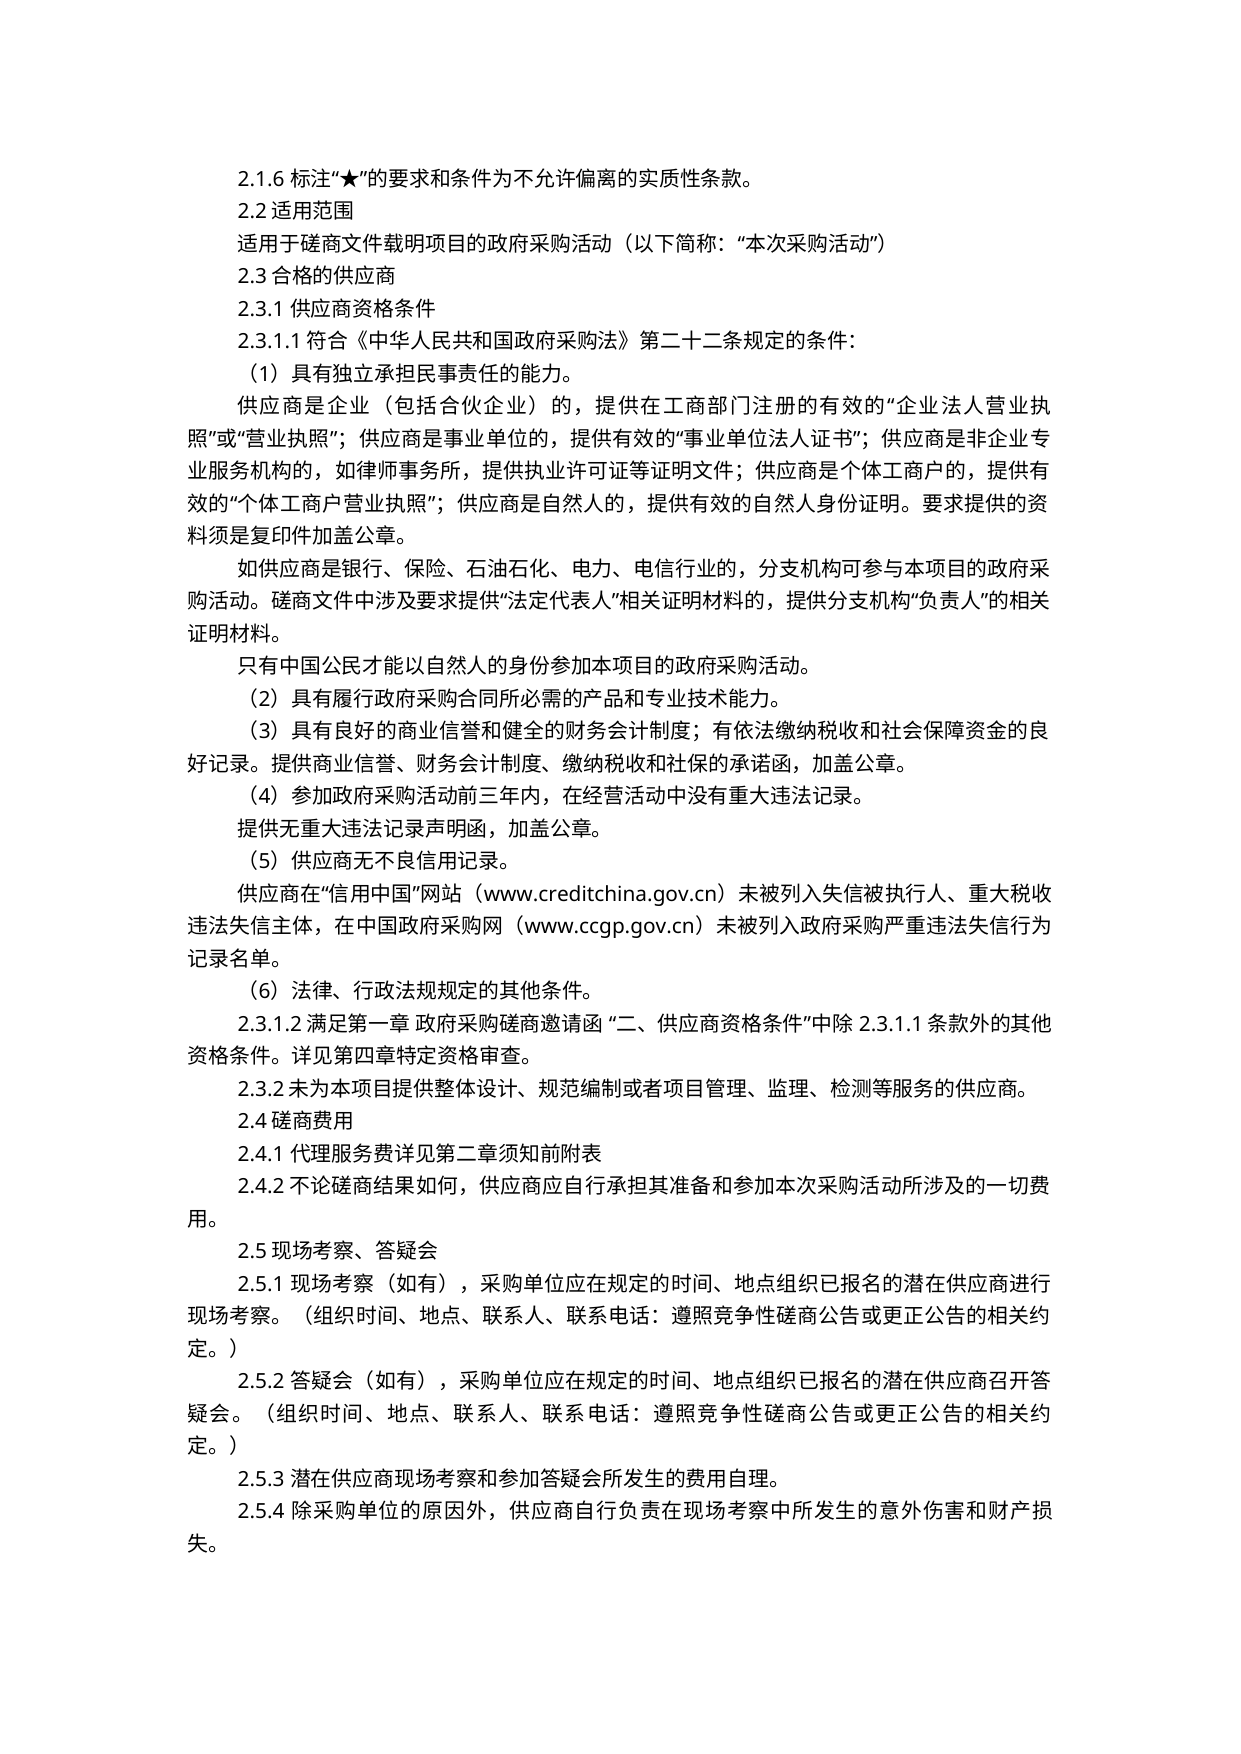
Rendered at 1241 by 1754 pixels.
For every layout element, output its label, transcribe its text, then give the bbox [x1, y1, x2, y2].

text 2.1.6 标注“★”的要求和条件为不允许偏离的实质性条款。 [187, 162, 1053, 194]
text （1）具有独立承担民事责任的能力。 [187, 357, 1053, 389]
text 供应商是企业（包括合伙企业）的，提供在工商部门注册的有效的“企业法人营业执照”或“营业执照”；供应商是事业单位的，提供有效的“事业单位法人证书”；供应商是非企业专业服务机构的，如律师事务所，提供执业许可证等证明文件；供应商是个体工商户的，提供有效的“个体工商户营业执照”；供应商是自然人的，提供有效的自然人身份证明。要求提供的资料须是复印件加盖公章。 [187, 389, 1053, 552]
text 2.2适用范围 [187, 194, 1053, 227]
text 2.3.1.1符合《中华人民共和国政府采购法》第二十二条规定的条件： [187, 324, 1053, 357]
text 2.5.3 潜在供应商现场考察和参加答疑会所发生的费用自理。 [187, 1462, 1053, 1494]
text 2.4磋商费用 [187, 1104, 1053, 1137]
text 适用于磋商文件载明项目的政府采购活动（以下简称：“本次采购活动”） [187, 227, 1053, 259]
text （3）具有良好的商业信誉和健全的财务会计制度；有依法缴纳税收和社会保障资金的良好记录。提供商业信誉、财务会计制度、缴纳税收和社保的承诺函，加盖公章。 [187, 714, 1053, 779]
text 2.5.1 现场考察（如有），采购单位应在规定的时间、地点组织已报名的潜在供应商进行现场考察。（组织时间、地点、联系人、联系电话：遵照竞争性磋商公告或更正公告的相关约定。） [187, 1267, 1053, 1364]
text 2.4.1 代理服务费详见第二章须知前附表 [187, 1137, 1053, 1169]
text 提供无重大违法记录声明函，加盖公章。 [187, 812, 1053, 844]
text 2.5.2 答疑会（如有），采购单位应在规定的时间、地点组织已报名的潜在供应商召开答疑会。（组织时间、地点、联系人、联系电话：遵照竞争性磋商公告或更正公告的相关约定。） [187, 1364, 1053, 1462]
text （4）参加政府采购活动前三年内，在经营活动中没有重大违法记录。 [187, 779, 1053, 812]
text 2.5.4 除采购单位的原因外，供应商自行负责在现场考察中所发生的意外伤害和财产损失。 [187, 1494, 1053, 1559]
text 2.3.1.2满足第一章 政府采购磋商邀请函 “二、供应商资格条件”中除2.3.1.1条款外的其他资格条件。详见第四章特定资格审查。 [187, 1007, 1053, 1072]
text 2.3.2未为本项目提供整体设计、规范编制或者项目管理、监理、检测等服务的供应商。 [187, 1072, 1053, 1104]
text 2.3合格的供应商 [187, 259, 1053, 292]
text 只有中国公民才能以自然人的身份参加本项目的政府采购活动。 [187, 649, 1053, 682]
text （5）供应商无不良信用记录。 [187, 844, 1053, 877]
text （6）法律、行政法规规定的其他条件。 [187, 974, 1053, 1007]
text 2.4.2不论磋商结果如何，供应商应自行承担其准备和参加本次采购活动所涉及的一切费用。 [187, 1169, 1053, 1234]
text 供应商在“信用中国”网站（www.creditchina.gov.cn）未被列入失信被执行人、重大税收违法失信主体，在中国政府采购网（www.ccgp.gov.cn）未被列入政府采购严重违法失信行为记录名单。 [187, 877, 1053, 974]
text 如供应商是银行、保险、石油石化、电力、电信行业的，分支机构可参与本项目的政府采购活动。磋商文件中涉及要求提供“法定代表人”相关证明材料的，提供分支机构“负责人”的相关证明材料。 [187, 552, 1053, 649]
text 2.5现场考察、答疑会 [187, 1234, 1053, 1267]
text （2）具有履行政府采购合同所必需的产品和专业技术能力。 [187, 682, 1053, 714]
text 2.3.1 供应商资格条件 [187, 292, 1053, 324]
